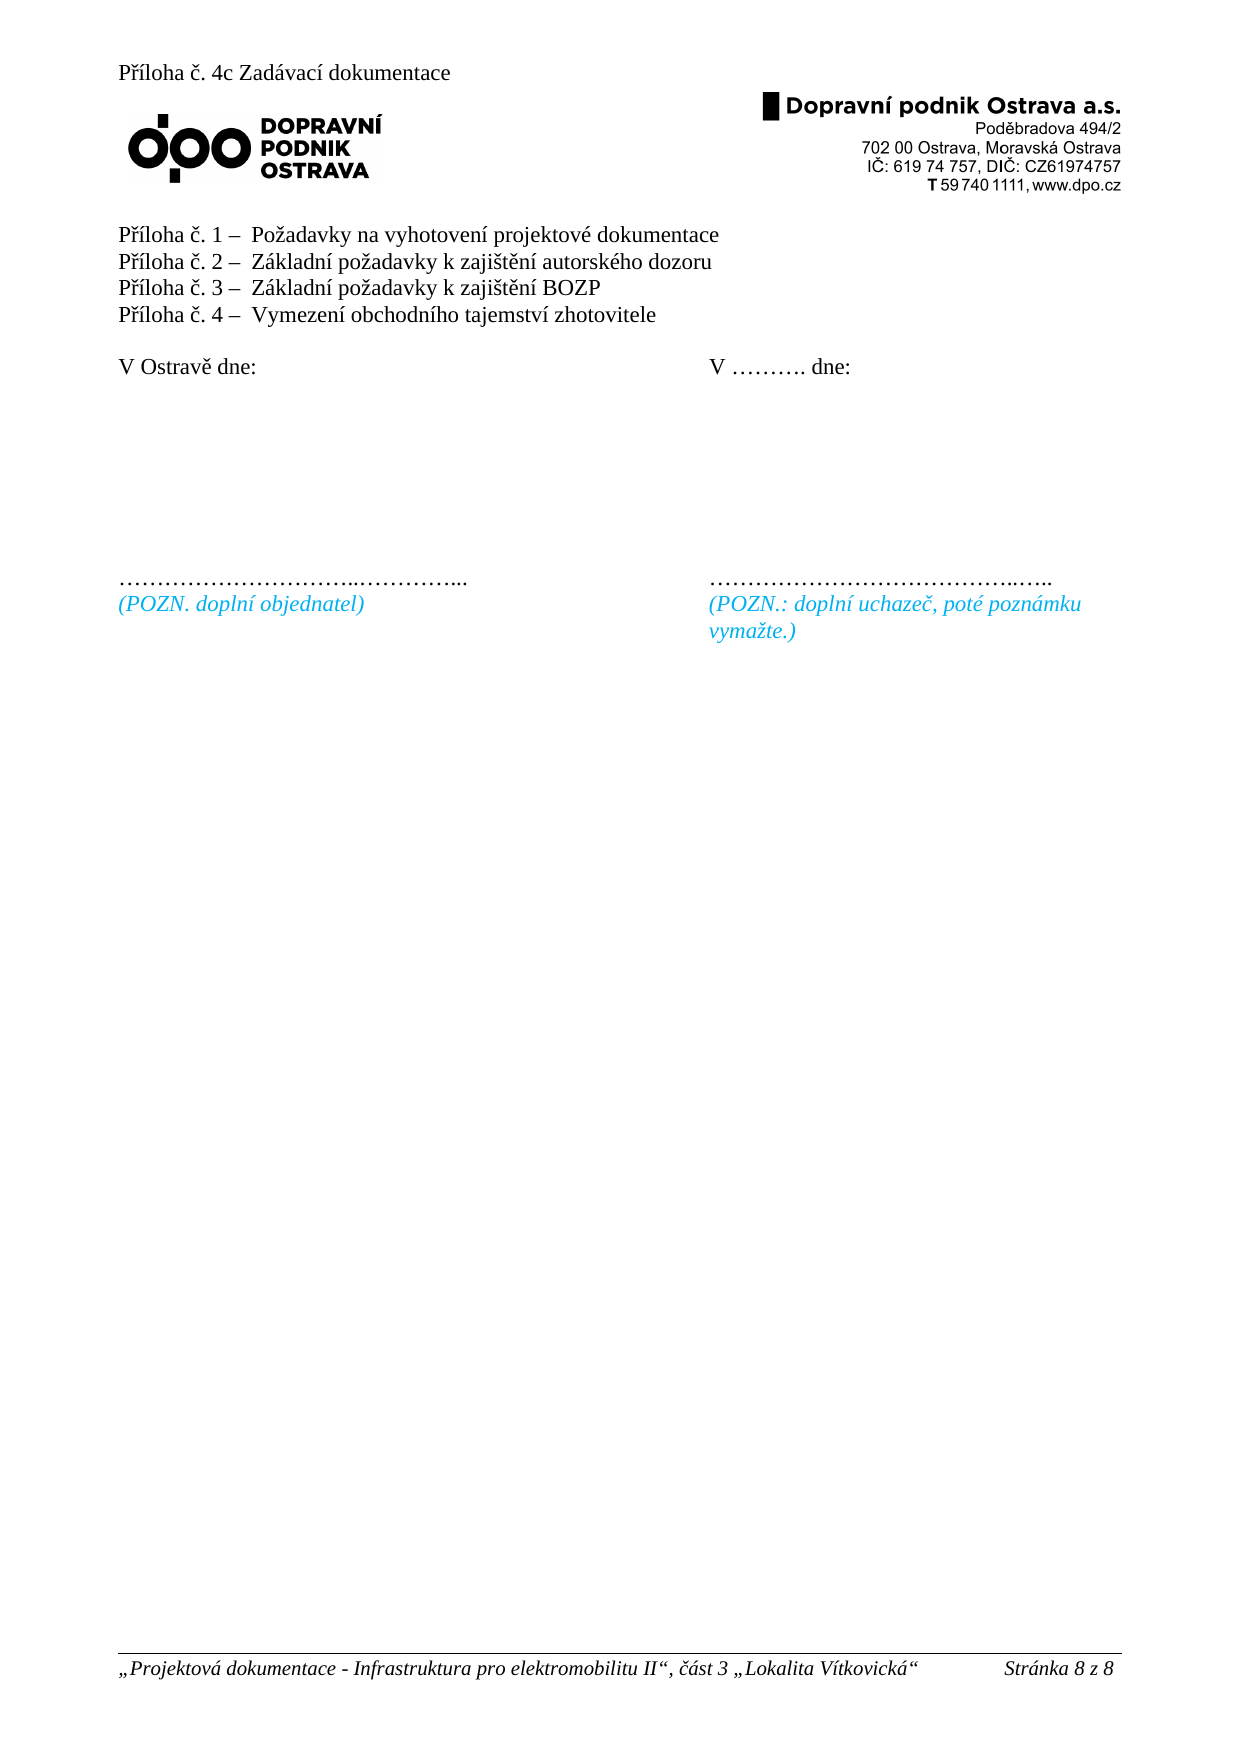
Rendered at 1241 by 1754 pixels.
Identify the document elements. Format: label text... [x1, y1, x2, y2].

text Příloha č. 2 – Základní požadavky k zajištění autorského dozoru [118, 248, 1122, 274]
text Příloha č. 4 – Vymezení obchodního tajemství zhotovitele [118, 301, 1122, 327]
text …………………………..…………... …………………………………..….. [118, 564, 1122, 591]
picture [128, 114, 383, 183]
text Příloha č. 1 – Požadavky na vyhotovení projektové dokumentace [118, 222, 1122, 248]
text (POZN. doplní objednatel) (POZN.: doplní uchazeč, poté poznámku vymažte.) [118, 591, 1122, 643]
picture [762, 92, 1121, 194]
text V Ostravě dne: V ………. dne: [118, 353, 1122, 380]
text Příloha č. 3 – Základní požadavky k zajištění BOZP [118, 274, 1122, 301]
